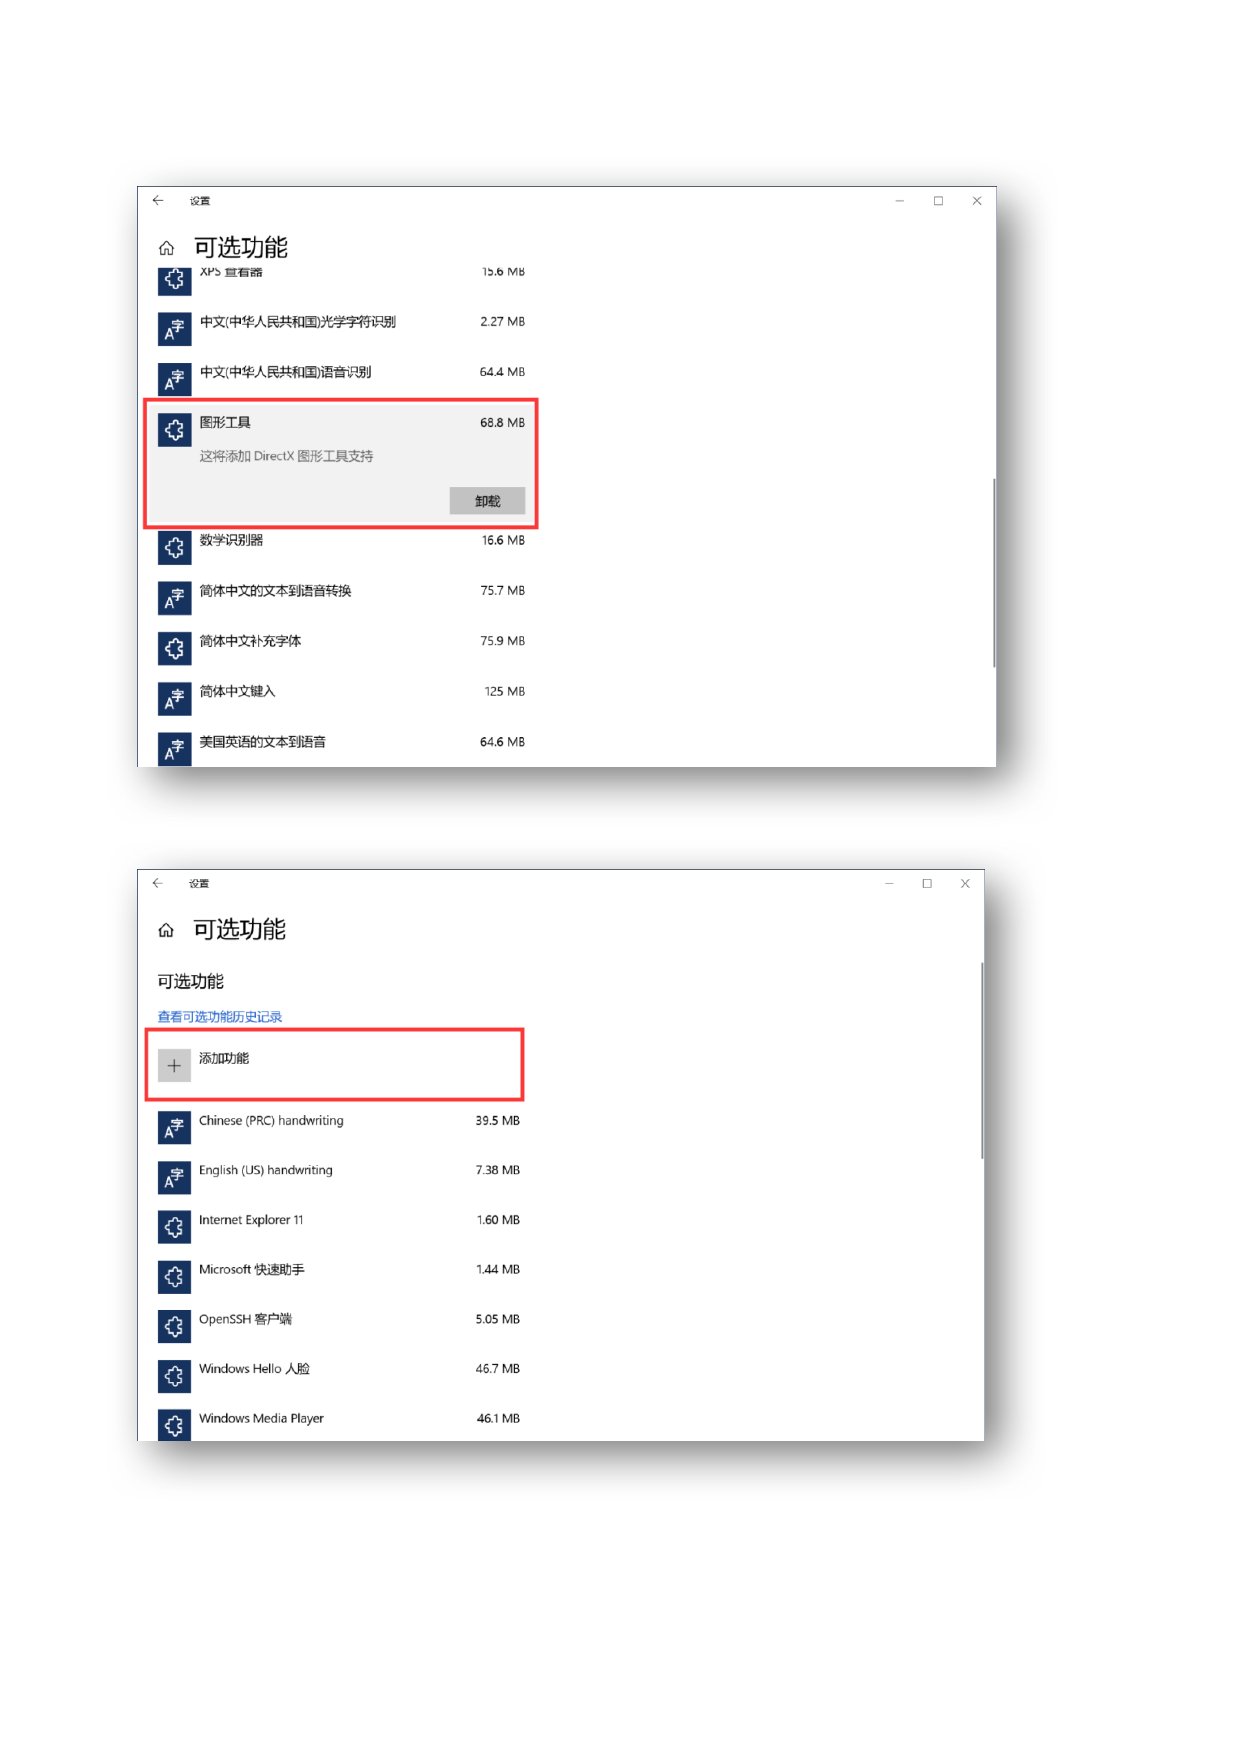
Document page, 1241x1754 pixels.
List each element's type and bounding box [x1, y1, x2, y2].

picture [137, 869, 985, 1441]
picture [137, 186, 997, 767]
